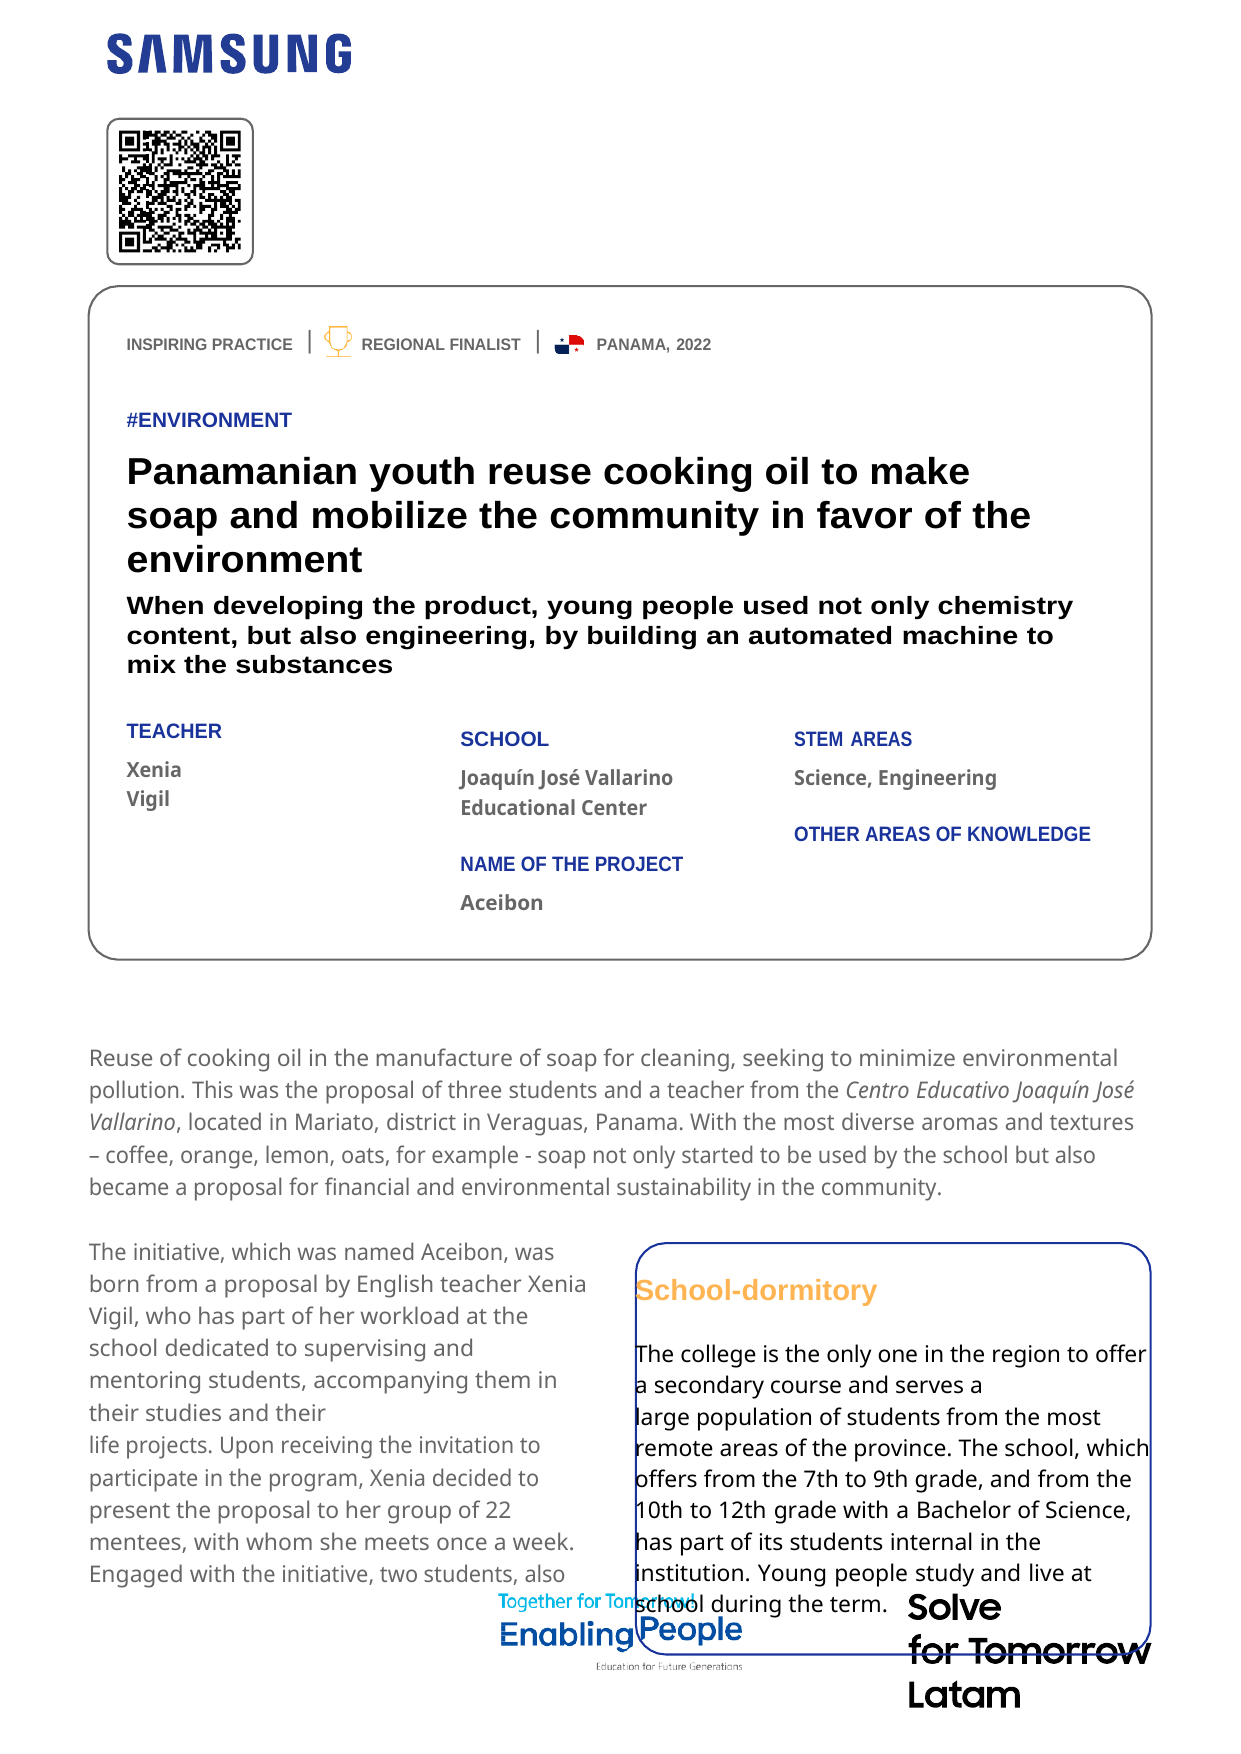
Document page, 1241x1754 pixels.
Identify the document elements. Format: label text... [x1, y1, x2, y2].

picture [687, 1601, 694, 1611]
picture [908, 1656, 959, 1664]
text STEM AREAS [794, 727, 1163, 751]
picture [637, 1593, 691, 1600]
text SCHOOL [460, 727, 686, 751]
text The initiative, which was named Aceibon, was born from a proposal by English teacher Xenia Vigil, who has part of her workload at the school dedicated to supervising and mentoring students, accompanying them in their studies and their [88, 1236, 588, 1428]
text INSPIRING PRACTICE | REGIONAL FINALIST | PANAMA, 2022 [126, 324, 1163, 356]
picture [908, 1634, 959, 1653]
picture [498, 1593, 742, 1670]
text OTHER AREAS OF KNOWLEDGE [794, 822, 1163, 846]
text TEACHER [126, 719, 226, 743]
text NAME OF THE PROJECT [460, 851, 686, 875]
text Science, Engineering [794, 763, 1163, 792]
picture [616, 1593, 634, 1599]
picture [673, 1602, 680, 1611]
text Xenia Vigil [126, 755, 226, 812]
picture [637, 1593, 742, 1653]
text Aceibon [460, 888, 686, 917]
title Panamanian youth reuse cooking oil to make soap and mobilize the community in favor of the environment [126, 449, 1060, 581]
subtitle When developing the product, young people used not only chemistry content, but also engineering, by building an automated machine to mix the substances [126, 591, 1101, 679]
text #ENVIRONMENT [126, 408, 1163, 432]
text Reuse of cooking oil in the manufacture of soap for cleaning, seeking to minimize environmental pollution. This was the proposal of three students and a teacher from the Centro Educativo Joaquín José Vallarino, located in Mariato, district in Veraguas, Panama. With the most diverse aromas and textures – coffee, orange, lemon, oats, for example - soap not only started to be used by the school but also became a proposal for financial and environmental sustainability in the community. [88, 1042, 1142, 1202]
text Joaquín José Vallarino Educational Center [460, 763, 686, 821]
